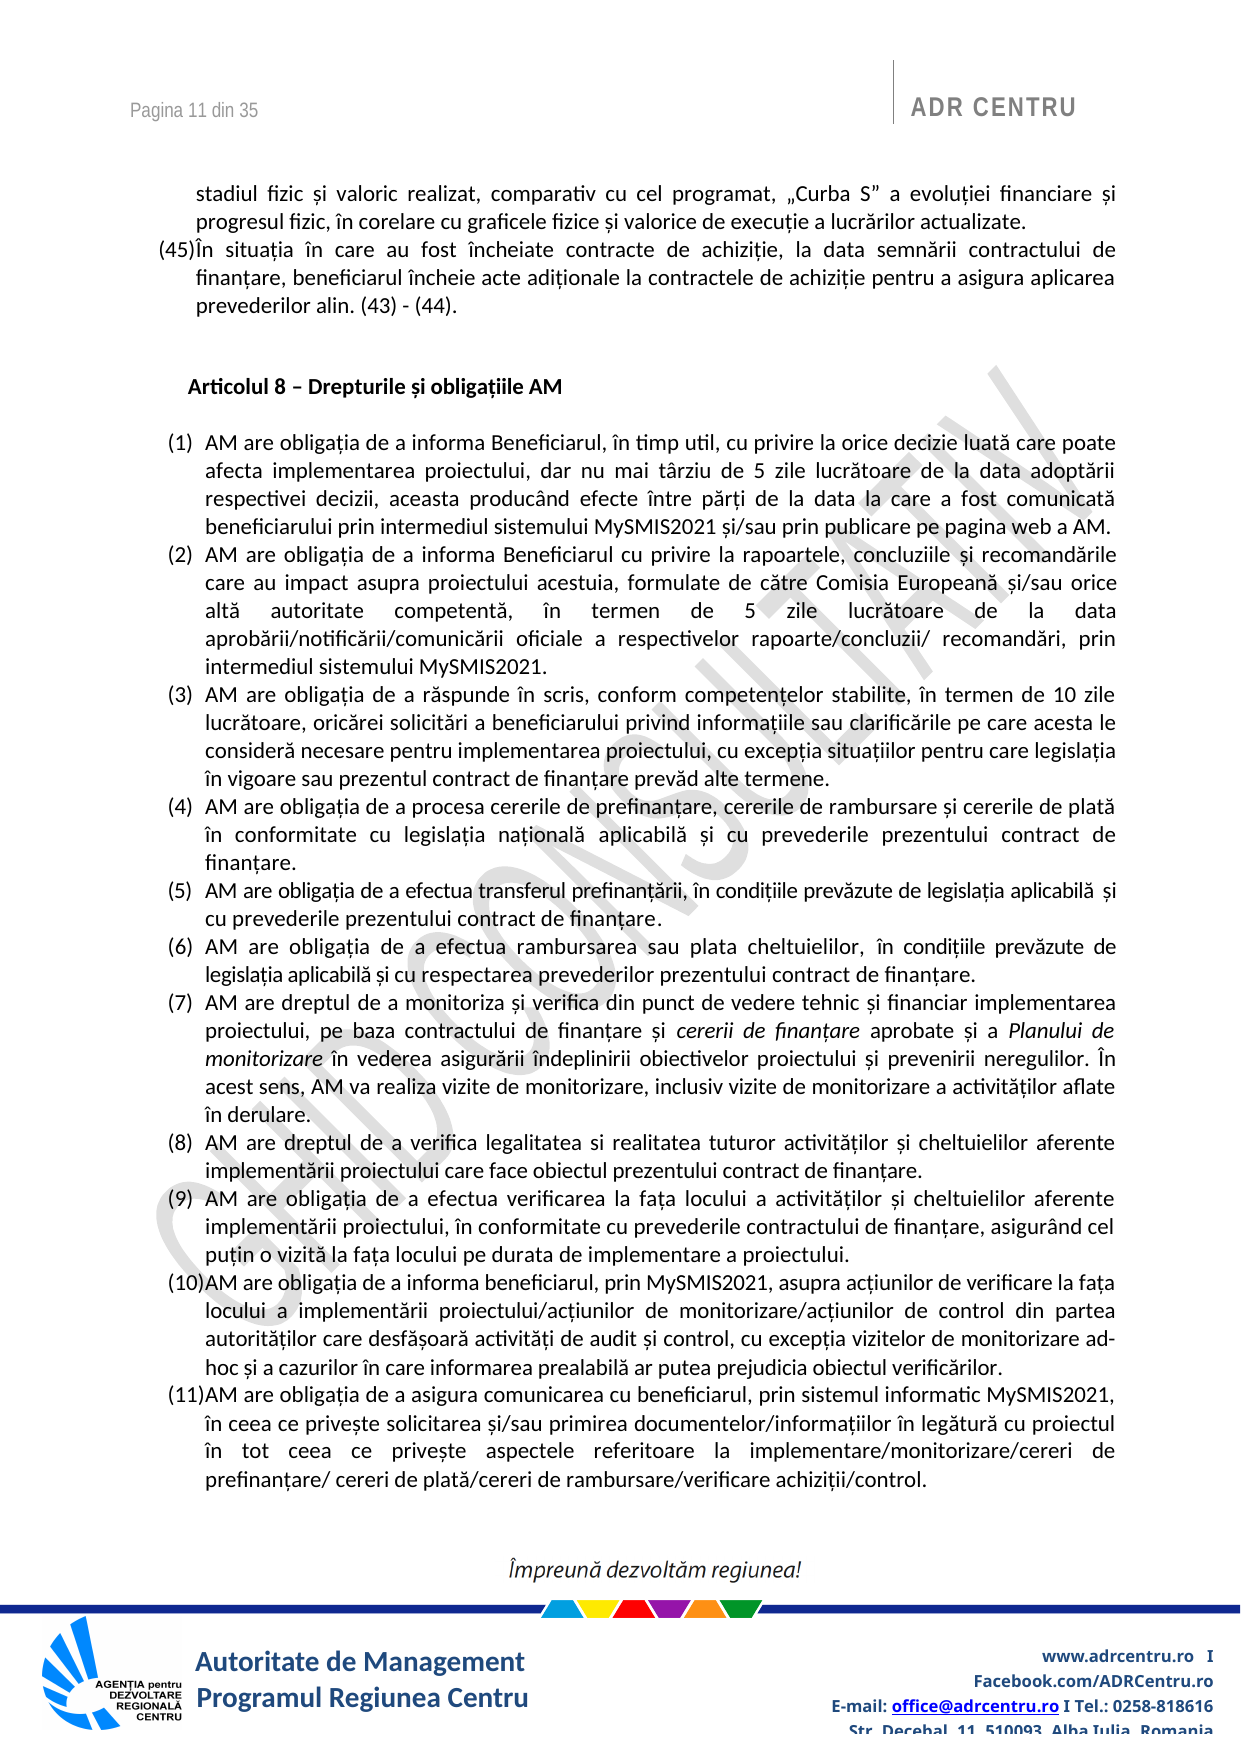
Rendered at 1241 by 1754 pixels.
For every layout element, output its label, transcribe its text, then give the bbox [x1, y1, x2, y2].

list AM are obligația de a efectua transferul prefinanțării, în condițiile prevăzute de legislația aplicabilă și cu prevederile prezentului contract de finanțare. [167, 876, 1117, 932]
list În situația în care au fost încheiate contracte de achiziție, la data semnării contractului de finanțare, beneficiarul încheie acte adiționale la contractele de achiziție pentru a asigura aplicarea prevederilor alin. (43) - (44). [158, 235, 1117, 319]
list AM are dreptul de a verifica legalitatea si realitatea tuturor activităților și cheltuielilor aferente implementării proiectului care face obiectul prezentului contract de finanțare. [167, 1128, 1117, 1184]
list AM are obligația de a informa Beneficiarul, în timp util, cu privire la orice decizie luată care poate afecta implementarea proiectului, dar nu mai târziu de 5 zile lucrătoare de la data adoptării respectivei decizii, aceasta producând efecte între părți de la data la care a fost comunicată beneficiarului prin intermediul sistemului MySMIS2021 și/sau prin publicare pe pagina web a AM. [167, 428, 1117, 540]
picture [574, 1600, 1241, 1618]
text Articolul 8 – Drepturile și obligațiile AM [130, 372, 1125, 400]
list AM are dreptul de a monitoriza și verifica din punct de vedere tehnic şi financiar implementarea proiectului, pe baza contractului de finanțare și cererii de finanțare aprobate și a Planului de monitorizare în vederea asigurării îndeplinirii obiectivelor proiectului și prevenirii neregulilor. În acest sens, AM va realiza vizite de monitorizare, inclusiv vizite de monitorizare a activităților aflate în derulare. [167, 988, 1117, 1128]
list AM are obligația de a informa beneficiarul, prin MySMIS2021, asupra acțiunilor de verificare la fața locului a implementării proiectului/acțiunilor de monitorizare/acțiunilor de control din partea autorităților care desfășoară activități de audit și control, cu excepția vizitelor de monitorizare ad-hoc și a cazurilor în care informarea prealabilă ar putea prejudicia obiectul verificărilor. [167, 1268, 1117, 1381]
list AM are obligația de a procesa cererile de prefinanțare, cererile de rambursare și cererile de plată în conformitate cu legislația națională aplicabilă și cu prevederile prezentului contract de finanțare. [167, 792, 1117, 876]
picture [0, 1600, 550, 1730]
list AM are obligația de a asigura comunicarea cu beneficiarul, prin sistemul informatic MySMIS2021, în ceea ce privește solicitarea și/sau primirea documentelor/informațiilor în legătură cu proiectul în tot ceea ce privește aspectele referitoare la implementare/monitorizare/cereri de prefinanțare/ cereri de plată/cereri de rambursare/verificare achiziții/control. [167, 1381, 1117, 1493]
list AM are obligația de a efectua verificarea la fața locului a activităților și cheltuielilor aferente implementării proiectului, în conformitate cu prevederile contractului de finanțare, asigurând cel puțin o vizită la fața locului pe durata de implementare a proiectului. [167, 1184, 1117, 1268]
list AM are obligația de a efectua rambursarea sau plata cheltuielilor, în condițiile prevăzute de legislația aplicabilă și cu respectarea prevederilor prezentului contract de finanțare. [167, 932, 1117, 988]
list AM are obligația de a informa Beneficiarul cu privire la rapoartele, concluziile şi recomandările care au impact asupra proiectului acestuia, formulate de către Comisia Europeană şi/sau orice altă autoritate competentă, în termen de 5 zile lucrătoare de la data aprobării/notificării/comunicării oficiale a respectivelor rapoarte/concluzii/ recomandări, prin intermediul sistemului MySMIS2021. [167, 540, 1117, 680]
picture [495, 1556, 814, 1583]
list AM are obligația de a răspunde în scris, conform competențelor stabilite, în termen de 10 zile lucrătoare, oricărei solicitări a beneficiarului privind informațiile sau clarificările pe care acesta le consideră necesare pentru implementarea proiectului, cu excepția situațiilor pentru care legislația în vigoare sau prezentul contract de finanțare prevăd alte termene. [167, 680, 1117, 792]
